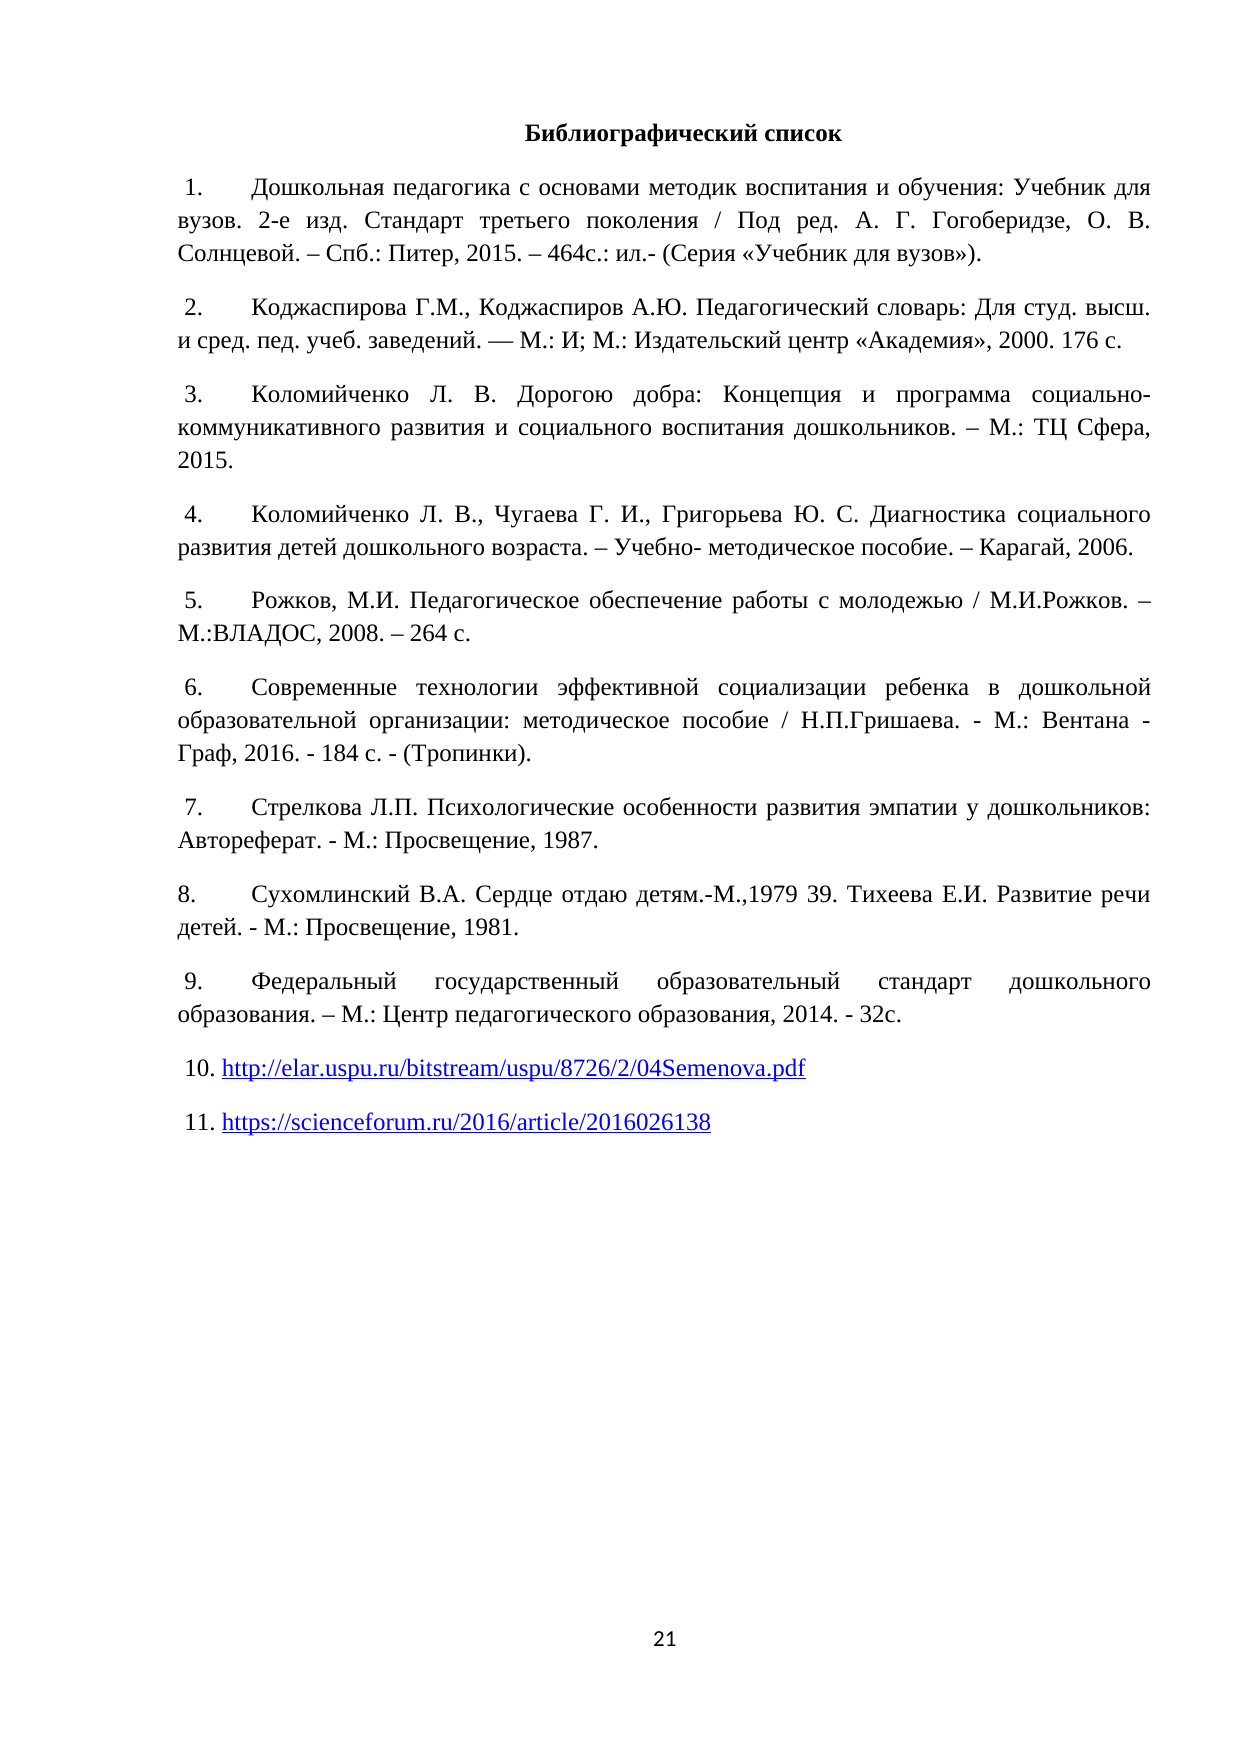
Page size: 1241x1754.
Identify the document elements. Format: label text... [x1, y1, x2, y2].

list http://elar.uspu.ru/bitstream/uspu/8726/2/04Semenova.pdf [184, 1053, 1152, 1082]
list Коджаспирова Г.М., Коджаспиров А.Ю. Педагогический словарь: Для студ. высш. и сред. пед. учеб. заведений. — М.: И; М.: Издательский центр «Академия», 2000. 176 с. [177, 292, 1152, 354]
list Сухомлинский В.А. Сердце отдаю детям.-М.,1979 39. Тихеева Е.И. Развитие речи детей. - М.: Просвещение, 1981. [177, 879, 1152, 941]
list Коломийченко Л. В. Дорогою добра: Концепция и программа социально- коммуникативного развития и социального воспитания дошкольников. – М.: ТЦ Сфера, 2015. [177, 379, 1152, 473]
list Коломийченко Л. В., Чугаева Г. И., Григорьева Ю. С. Диагностика социального развития детей дошкольного возраста. – Учебно- методическое пособие. – Карагай, 2006. [177, 499, 1152, 560]
list Современные технологии эффективной социализации ребенка в дошкольной образовательной организации: методическое пособие / Н.П.Гришаева. - М.: Вентана - Граф, 2016. - 184 с. - (Тропинки). [177, 672, 1152, 767]
list Федеральный государственный образовательный стандарт дошкольного образования. – М.: Центр педагогического образования, 2014. - 32с. [177, 966, 1152, 1028]
text Библиографический список [215, 118, 1152, 147]
list Дошкольная педагогика с основами методик воспитания и обучения: Учебник для вузов. 2-е изд. Стандарт третьего поколения / Под ред. А. Г. Гогоберидзе, О. В. Солнцевой. – Спб.: Питер, 2015. – 464с.: ил.- (Серия «Учебник для вузов»). [177, 172, 1152, 267]
list https://scienceforum.ru/2016/article/2016026138 [184, 1107, 1152, 1136]
list Рожков, М.И. Педагогическое обеспечение работы с молодежью / М.И.Рожков. – М.:ВЛАДОС, 2008. – 264 с. [177, 586, 1152, 647]
list Стрелкова Л.П. Психологические особенности развития эмпатии у дошкольников: Автореферат. - М.: Просвещение, 1987. [177, 792, 1152, 854]
